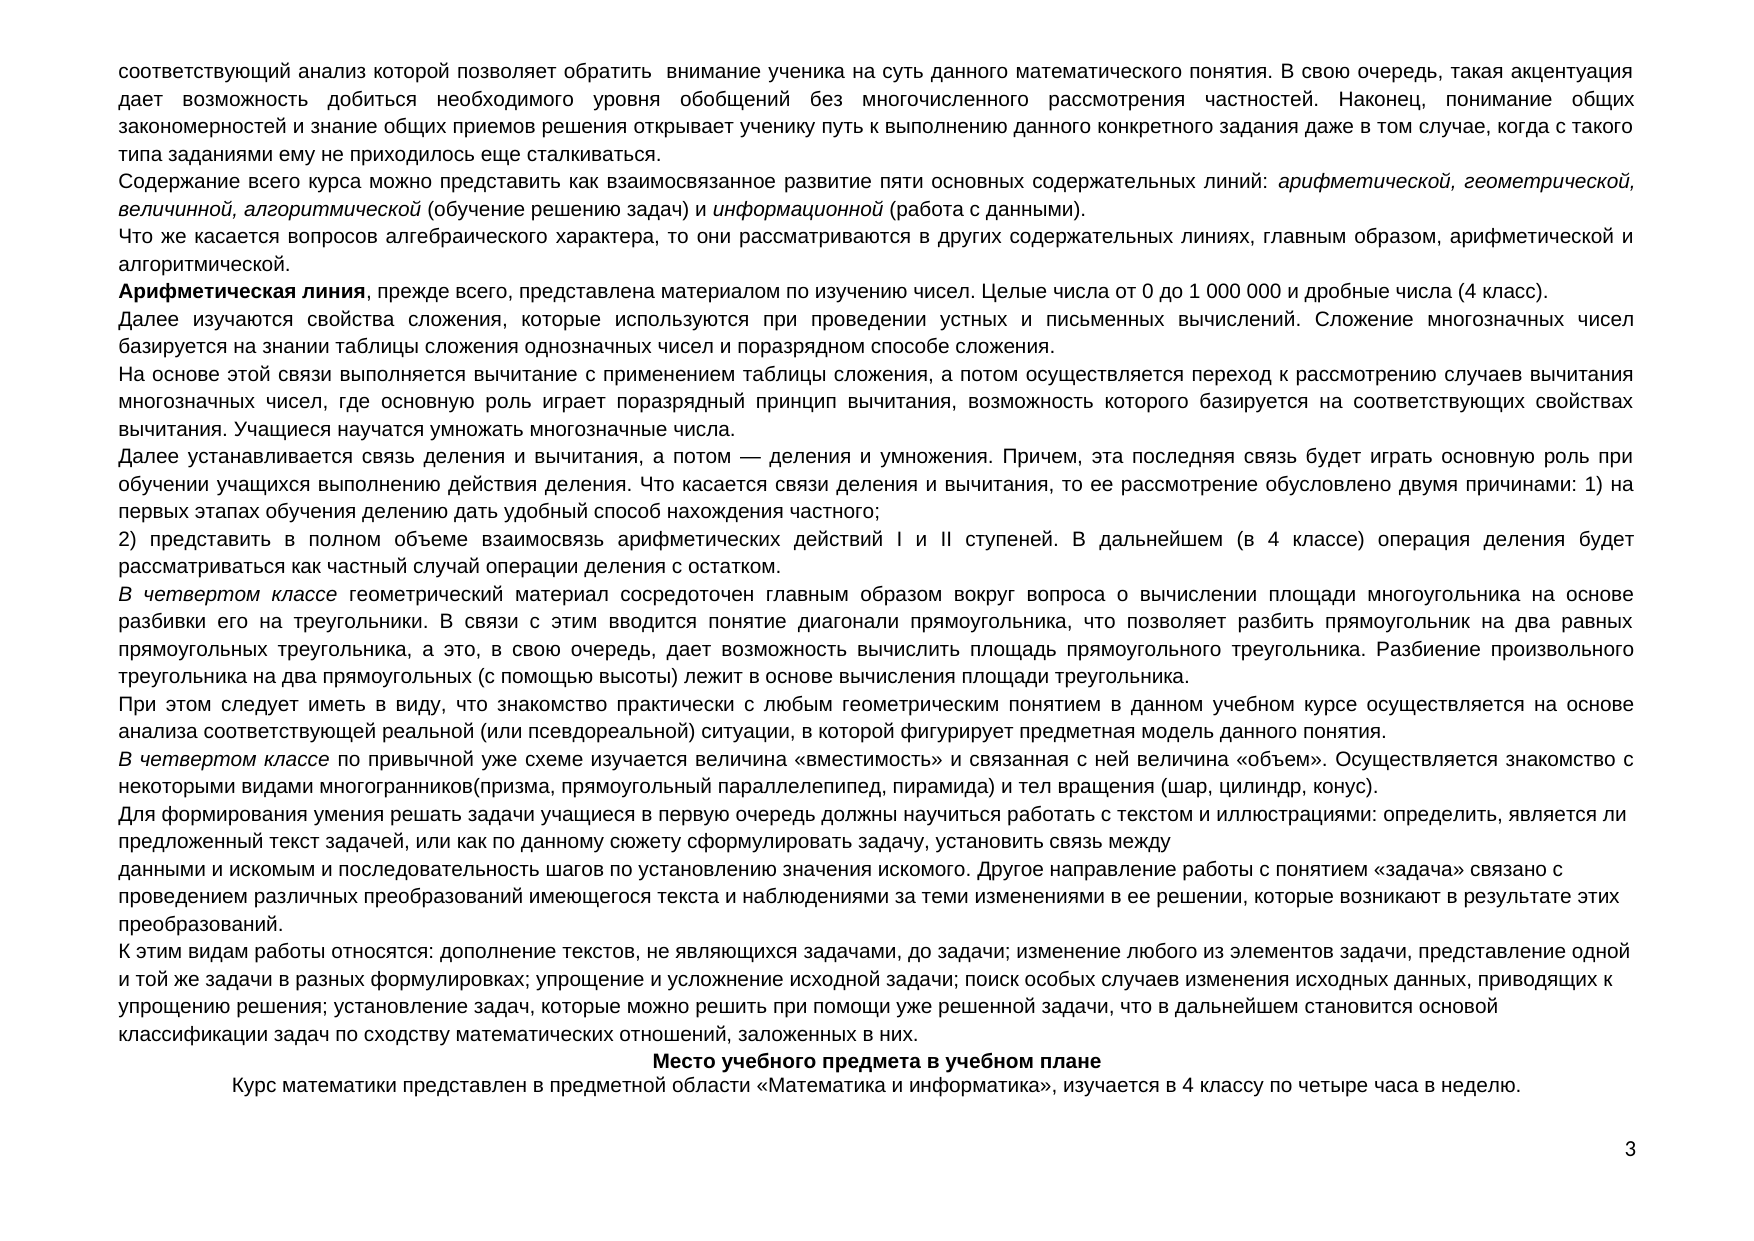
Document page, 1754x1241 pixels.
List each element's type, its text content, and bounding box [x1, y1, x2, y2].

text В четвертом классе по привычной уже схеме изучается величина «вместимость» и связанная с ней величина «объем». Осуществляется знакомство с некоторыми видами многогранников(призма, прямоугольный параллелепипед, пирамида) и тел вращения (шар, цилиндр, конус). [118, 747, 1636, 798]
text В четвертом классе геометрический материал сосредоточен главным образом вокруг вопроса о вычислении площади многоугольника на основе разбивки его на треугольники. В связи с этим вводится понятие диагонали прямоугольника, что позволяет разбить прямоугольник на два равных прямоугольных треугольника, а это, в свою очередь, дает возможность вычислить площадь прямоугольного треугольника. Разбиение произвольного треугольника на два прямоугольных (с помощью высоты) лежит в основе вычисления площади треугольника. [118, 582, 1636, 688]
text данными и искомым и последовательность шагов по установлению значения искомого. Другое направление работы с понятием «задача» связано с проведением различных преобразований имеющегося текста и наблюдениями за теми изменениями в ее решении, которые возникают в результате этих преобразований. [118, 857, 1636, 936]
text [118, 59, 1636, 166]
text Далее устанавливается связь деления и вычитания, а потом — деления и умножения. Причем, эта последняя связь будет играть основную роль при обучении учащихся выполнению действия деления. Что касается связи деления и вычитания, то ее рассмотрение обусловлено двумя причинами: 1) на первых этапах обучения делению дать удобный способ нахождения частного; [118, 444, 1636, 523]
text Курс математики представлен в предметной области «Математика и информатика», изучается в 4 классу по четыре часа в неделю. [118, 1073, 1636, 1097]
text 2) представить в полном объеме взаимосвязь арифметических действий I и II ступеней. В дальнейшем (в 4 классе) операция деления будет рассматриваться как частный случай операции деления с остатком. [118, 527, 1636, 578]
text К этим видам работы относятся: дополнение текстов, не являющихся задачами, до задачи; изменение любого из элементов задачи, представление одной и той же задачи в разных формулировках; упрощение и усложнение исходной задачи; поиск особых случаев изменения исходных данных, приводящих к упрощению решения; установление задач, которые можно решить при помощи уже решенной задачи, что в дальнейшем становится основой классификации задач по сходству математических отношений, заложенных в них. [118, 939, 1636, 1046]
text Что же касается вопросов алгебраического характера, то они рассматриваются в других содержательных линиях, главным образом, арифметической и алгоритмической. [118, 224, 1636, 276]
text При этом следует иметь в виду, что знакомство практически с любым геометрическим понятием в данном учебном курсе осуществляется на основе анализа соответствующей реальной (или псевдореальной) ситуации, в которой фигурирует предметная модель данного понятия. [118, 692, 1636, 743]
text Содержание всего курса можно представить как взаимосвязанное развитие пяти основных содержательных линий: арифметической, геометрической, величинной, алгоритмической (обучение решению задач) и информационной (работа с данными). [118, 169, 1636, 221]
text Для формирования умения решать задачи учащиеся в первую очередь должны научиться работать с текстом и иллюстрациями: определить, является ли предложенный текст задачей, или как по данному сюжету сформулировать задачу, установить связь между [118, 802, 1636, 853]
text На основе этой связи выполняется вычитание с применением таблицы сложения, а потом осуществляется переход к рассмотрению случаев вычитания многозначных чисел, где основную роль играет поразрядный принцип вычитания, возможность которого базируется на соответствующих свойствах вычитания. Учащиеся научатся умножать многозначные числа. [118, 362, 1636, 441]
text Арифметическая линия, прежде всего, представлена материалом по изучению чисел. Целые числа от 0 до 1 000 000 и дробные числа (4 класс). [118, 279, 1636, 303]
text Место учебного предмета в учебном плане [118, 1049, 1636, 1073]
text Далее изучаются свойства сложения, которые используются при проведении устных и письменных вычислений. Сложение многозначных чисел базируется на знании таблицы сложения однозначных чисел и поразрядном способе сложения. [118, 307, 1636, 358]
